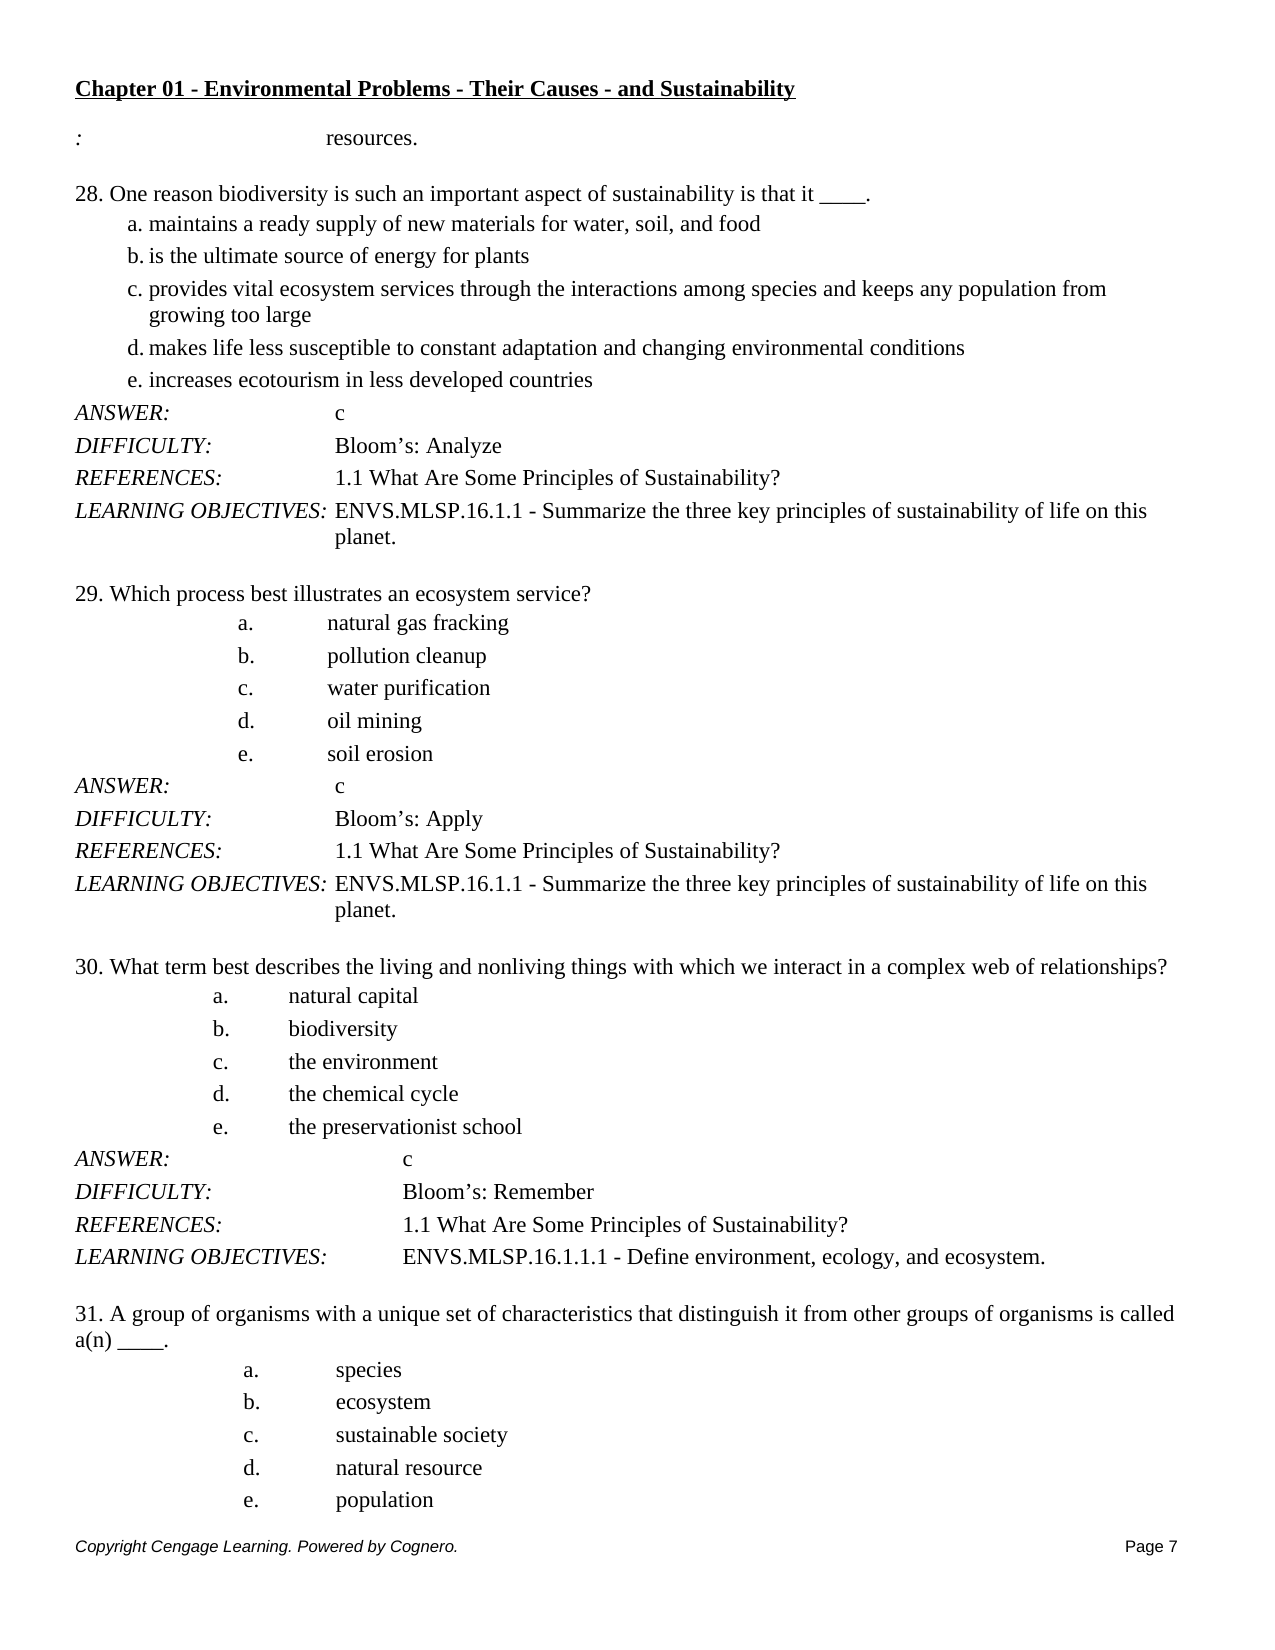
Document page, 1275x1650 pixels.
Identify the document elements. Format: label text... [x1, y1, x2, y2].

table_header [75, 121, 1200, 153]
table_header 29. Which process best illustrates an ecosystem service?​ [75, 580, 1200, 926]
table_header 28. ​One reason biodiversity is such an important aspect of sustainability is that it ____. [75, 180, 1200, 553]
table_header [75, 1300, 1200, 1516]
table_header 30. What term best describes the living and nonliving things with which we interact in a complex web of relationships?​ [75, 953, 1200, 1273]
